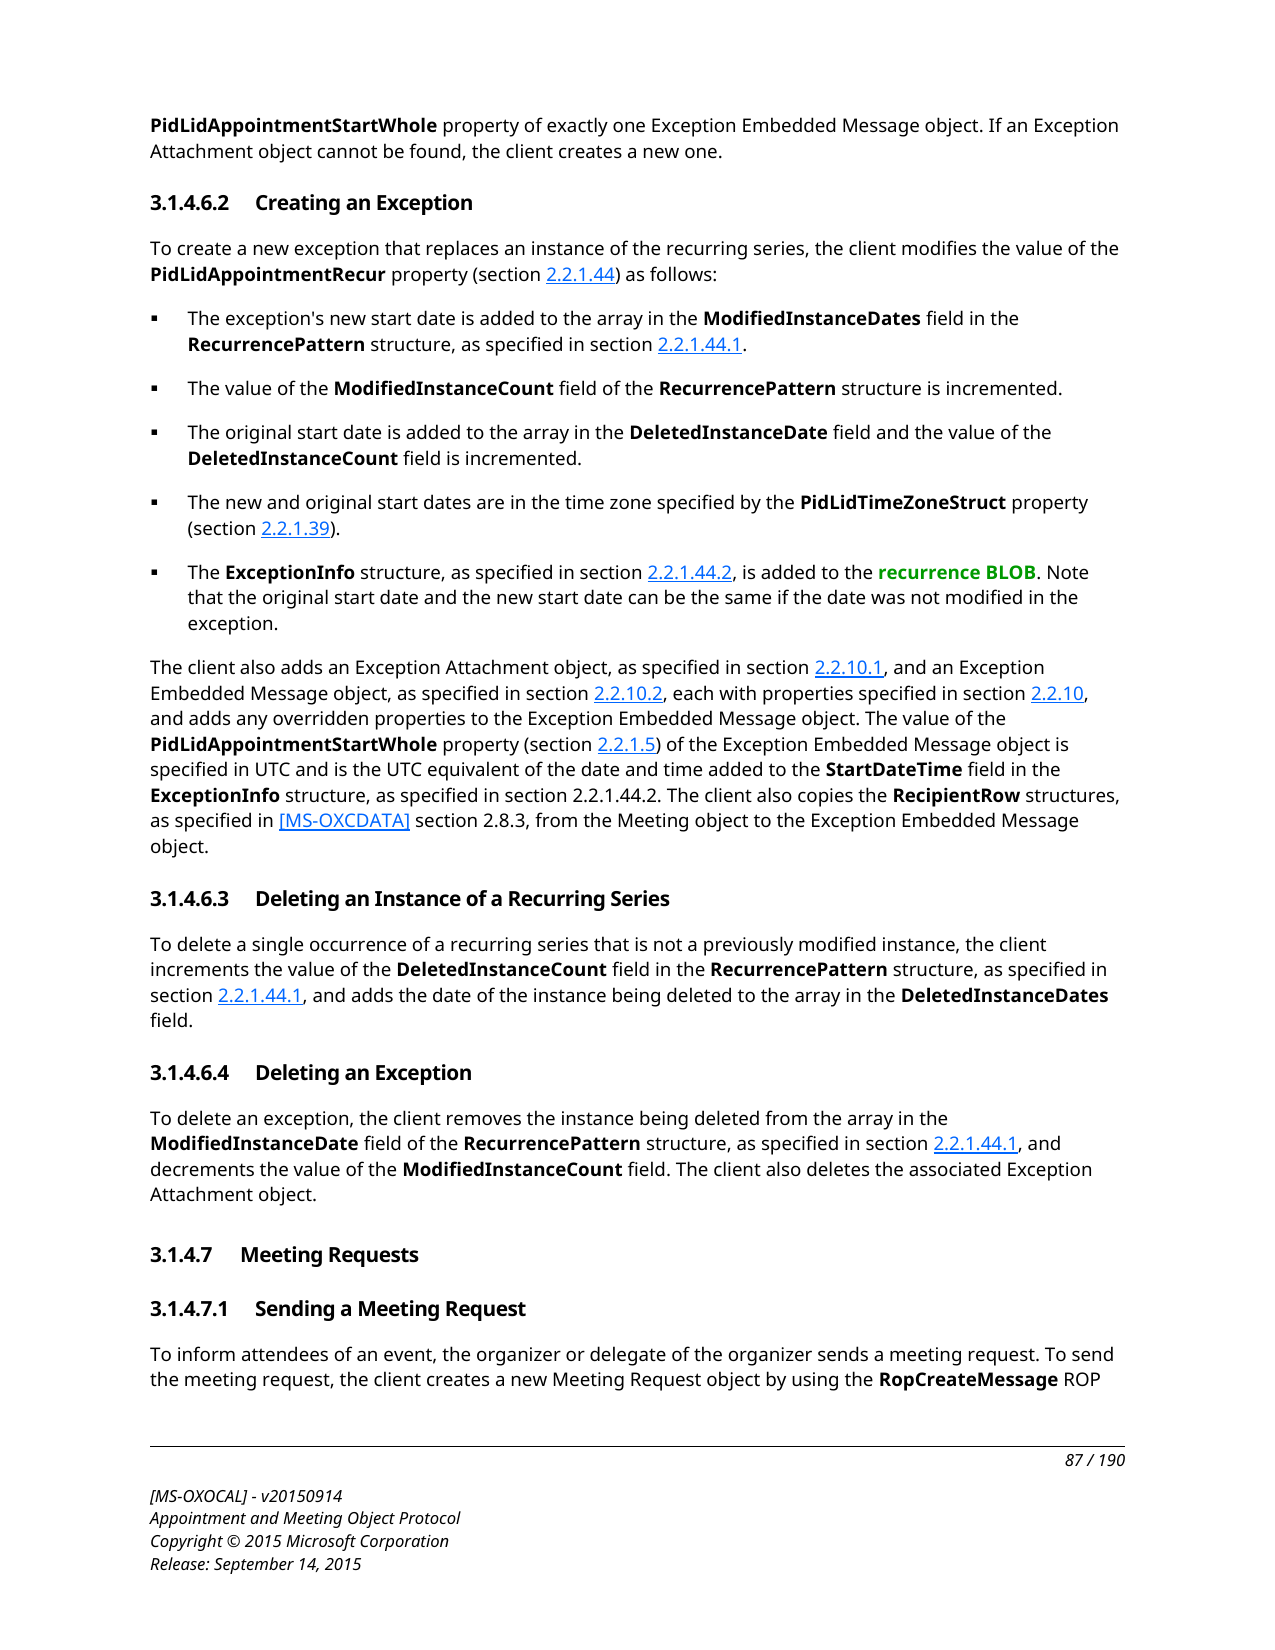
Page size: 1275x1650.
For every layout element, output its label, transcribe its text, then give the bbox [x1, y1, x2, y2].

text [150, 1341, 1125, 1392]
subtitle Sending a Meeting Request [150, 1294, 1125, 1322]
subtitle Deleting an Instance of a Recurring Series [150, 884, 1125, 912]
text To delete an exception, the client removes the instance being deleted from the array in the ModifiedInstanceDate field of the RecurrencePattern structure, as specified in section 2.2.1.44.1, and decrements the value of the ModifiedInstanceCount field. The client also deletes the associated Exception Attachment object. [150, 1105, 1125, 1207]
list The value of the ModifiedInstanceCount field of the RecurrencePattern structure is incremented. [150, 375, 1125, 401]
subtitle Meeting Requests [150, 1241, 1125, 1269]
text The client also adds an Exception Attachment object, as specified in section 2.2.10.1, and an Exception Embedded Message object, as specified in section 2.2.10.2, each with properties specified in section 2.2.10, and adds any overridden properties to the Exception Embedded Message object. The value of the PidLidAppointmentStartWhole property (section 2.2.1.5) of the Exception Embedded Message object is specified in UTC and is the UTC equivalent of the date and time added to the StartDateTime field in the ExceptionInfo structure, as specified in section 2.2.1.44.2. The client also copies the RecipientRow structures, as specified in [MS-OXCDATA] section 2.8.3, from the Meeting object to the Exception Embedded Message object. [150, 654, 1125, 859]
list The original start date is added to the array in the DeletedInstanceDate field and the value of the DeletedInstanceCount field is incremented. [150, 419, 1125, 471]
list The ExceptionInfo structure, as specified in section 2.2.1.44.2, is added to the recurrence BLOB. Note that the original start date and the new start date can be the same if the date was not modified in the exception. [150, 559, 1125, 636]
text To delete a single occurrence of a recurring series that is not a previously modified instance, the client increments the value of the DeletedInstanceCount field in the RecurrencePattern structure, as specified in section 2.2.1.44.1, and adds the date of the instance being deleted to the array in the DeletedInstanceDates field. [150, 931, 1125, 1033]
text To create a new exception that replaces an instance of the recurring series, the client modifies the value of the PidLidAppointmentRecur property (section 2.2.1.44) as follows: [150, 236, 1125, 287]
list The new and original start dates are in the time zone specified by the PidLidTimeZoneStruct property (section 2.2.1.39). [150, 489, 1125, 540]
list The exception's new start date is added to the array in the ModifiedInstanceDates field in the RecurrencePattern structure, as specified in section 2.2.1.44.1. [150, 306, 1125, 357]
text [150, 112, 1125, 163]
subtitle Deleting an Exception [150, 1058, 1125, 1086]
subtitle Creating an Exception [150, 188, 1125, 217]
